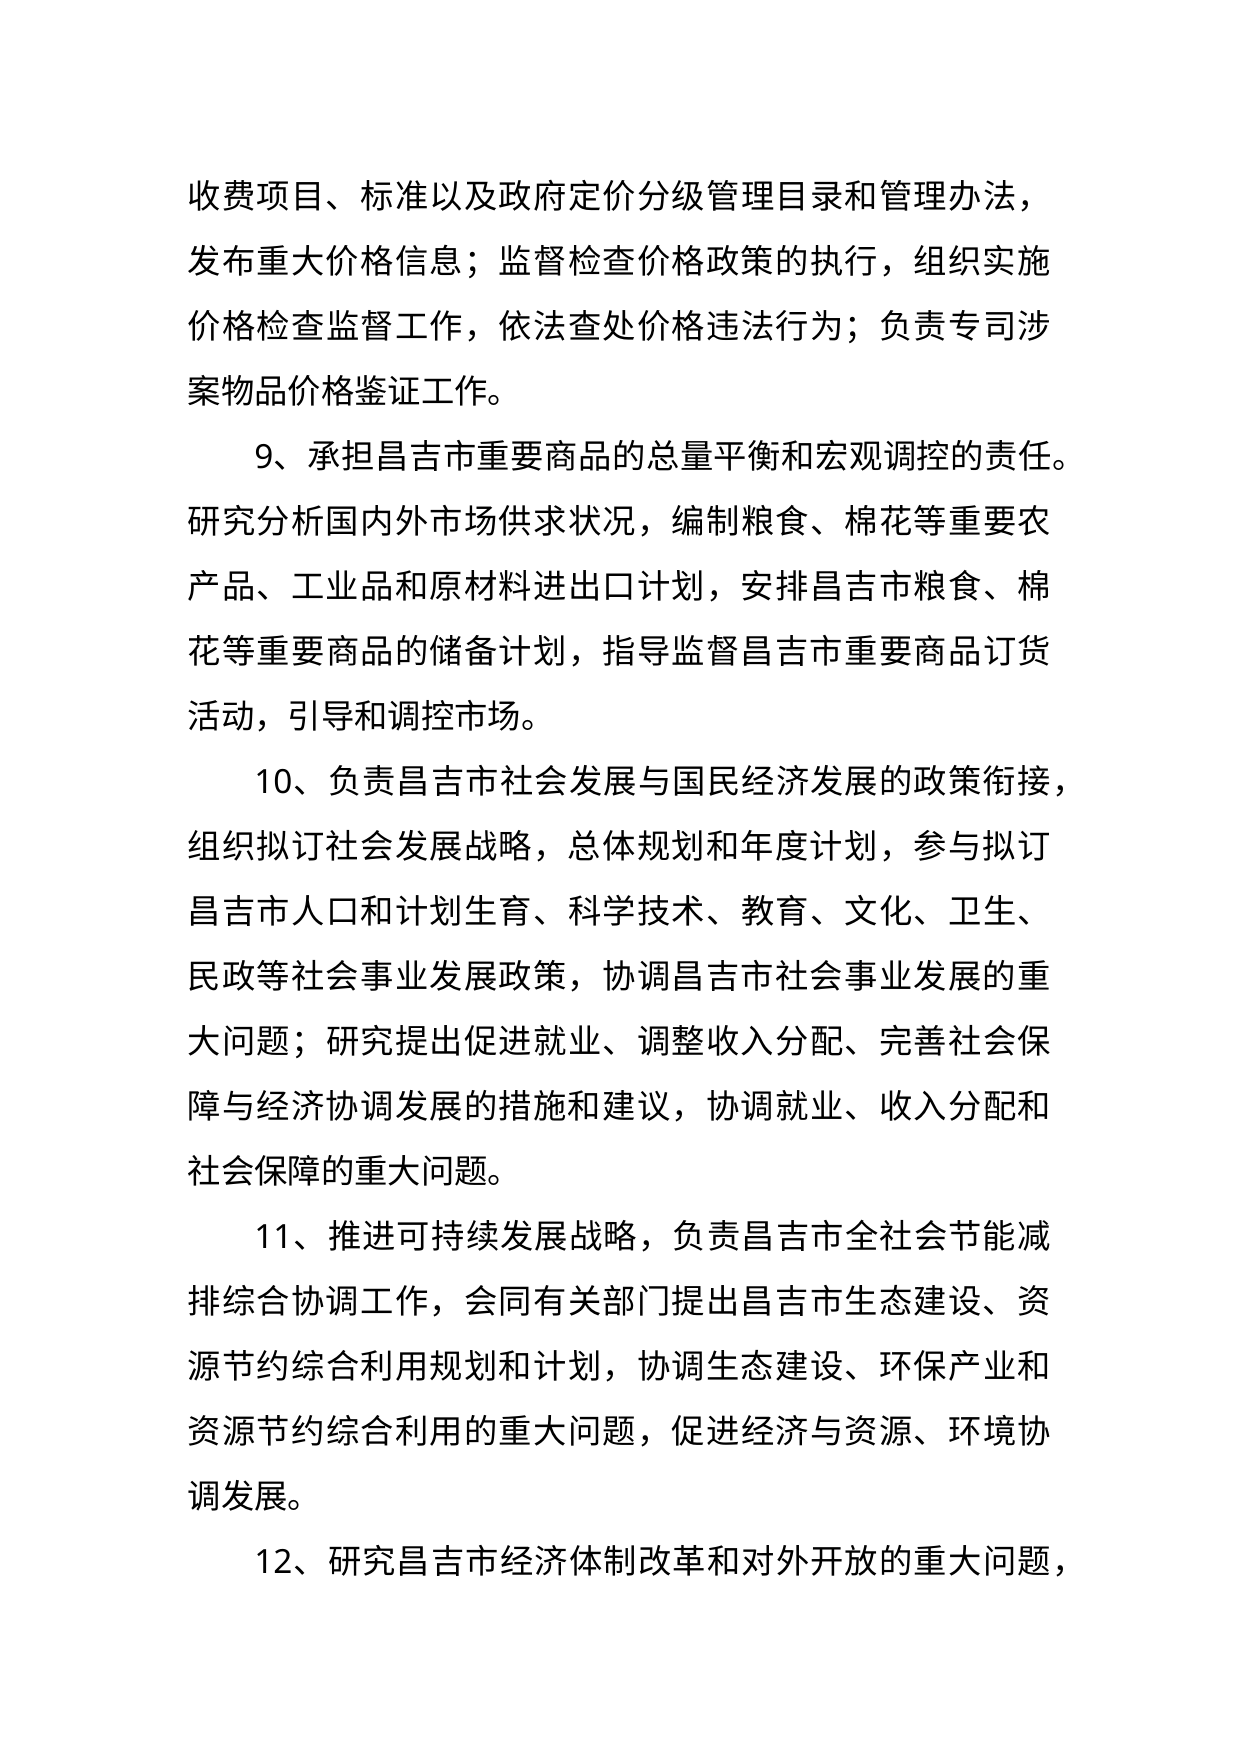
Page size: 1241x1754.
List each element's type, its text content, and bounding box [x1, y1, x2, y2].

text 9、承担昌吉市重要商品的总量平衡和宏观调控的责任。研究分析国内外市场供求状况，编制粮食、棉花等重要农产品、工业品和原材料进出口计划，安排昌吉市粮食、棉花等重要商品的储备计划，指导监督昌吉市重要商品订货活动，引导和调控市场。 [187, 422, 1053, 747]
text 11、推进可持续发展战略，负责昌吉市全社会节能减排综合协调工作，会同有关部门提出昌吉市生态建设、资源节约综合利用规划和计划，协调生态建设、环保产业和资源节约综合利用的重大问题，促进经济与资源、环境协调发展。 [187, 1202, 1053, 1527]
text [187, 162, 1053, 422]
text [187, 1527, 1053, 1592]
text 10、负责昌吉市社会发展与国民经济发展的政策衔接，组织拟订社会发展战略，总体规划和年度计划，参与拟订昌吉市人口和计划生育、科学技术、教育、文化、卫生、民政等社会事业发展政策，协调昌吉市社会事业发展的重大问题；研究提出促进就业、调整收入分配、完善社会保障与经济协调发展的措施和建议，协调就业、收入分配和社会保障的重大问题。 [187, 747, 1053, 1202]
